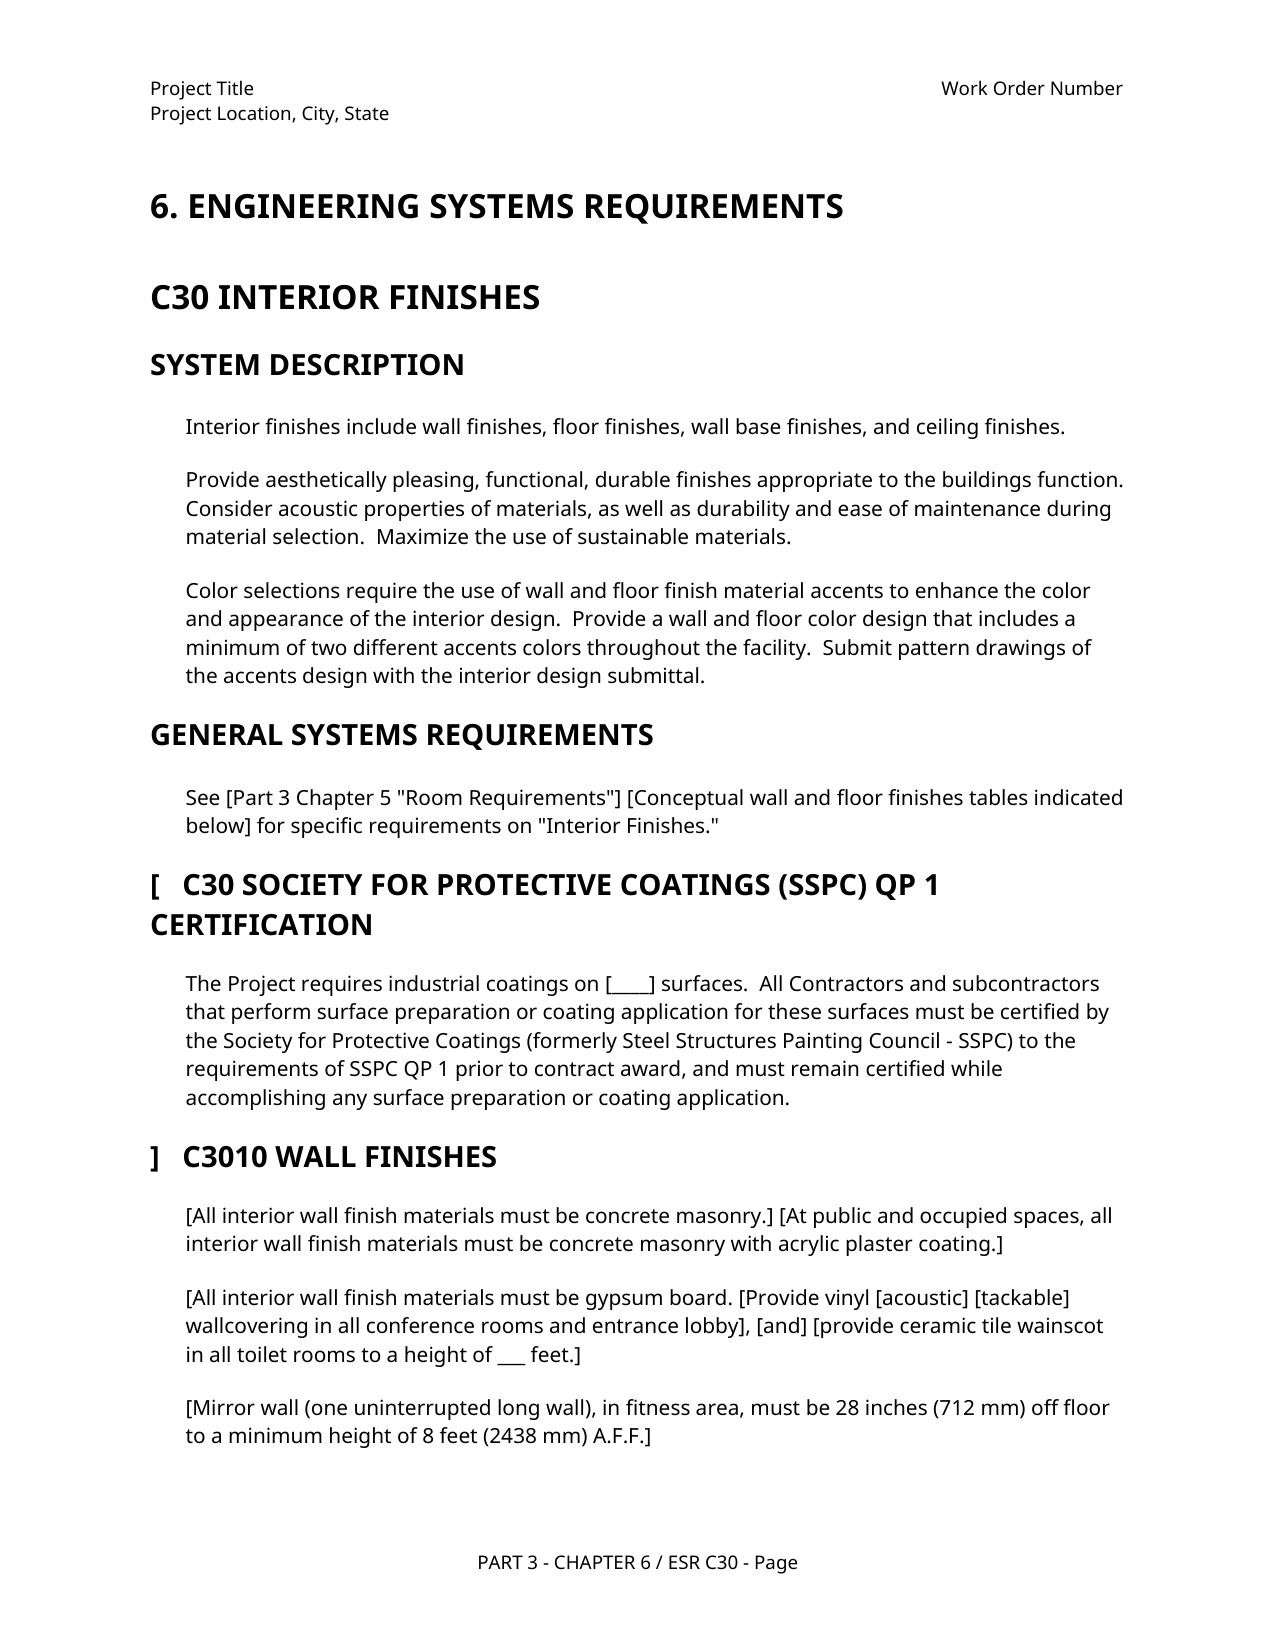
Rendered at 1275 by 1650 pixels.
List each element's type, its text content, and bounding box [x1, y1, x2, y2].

text GENERAL SYSTEMS REQUIREMENTS ********************************************************************************************************** NOTE: Indicating the Interior Finishes in the RFP Chapter 5, "Room Requirements" is the best way to consolidate all room specific requirements in one location. If "Room Requirements" are used, delete the concept floor and wall finish schedules below. If the facility is simple or small and using "Room Requirements" is too complex for the project, provide detailed descriptions for all finishes and minimum design requirements in this ESR section C30 below. ********************************************************************************************************** [150, 715, 1125, 783]
text [All interior wall finish materials must be gypsum board. [Provide vinyl [acoustic] [tackable] wallcovering in all conference rooms and entrance lobby], [and] [provide ceramic tile wainscot in all toilet rooms to a height of ___ feet.] [185, 1283, 1125, 1368]
text Interior finishes include wall finishes, floor finishes, wall base finishes, and ceiling finishes. [185, 412, 1125, 441]
text SYSTEM DESCRIPTION ********************************************************************************************************** NOTE: Edit the following paragraph based on the project specific information received from the User. Fill in the blank with the function of the building, such as residence, barracks, administrative office building, training facility, operations building, fire station, etc. ********************************************************************************************************** [150, 344, 1125, 412]
text 6. ENGINEERING SYSTEMS REQUIREMENTS [150, 183, 1125, 228]
text See [Part 3 Chapter 5 "Room Requirements"] [Conceptual wall and floor finishes tables indicated below] for specific requirements on "Interior Finishes." [185, 783, 1125, 840]
text [ C30 SOCIETY FOR PROTECTIVE COATINGS (SSPC) QP 1 CERTIFICATION [150, 865, 1125, 944]
text Provide aesthetically pleasing, functional, durable finishes appropriate to the buildings function. Consider acoustic properties of materials, as well as durability and ease of maintenance during material selection. Maximize the use of sustainable materials. [185, 466, 1125, 551]
text [All interior wall finish materials must be concrete masonry.] [At public and occupied spaces, all interior wall finish materials must be concrete masonry with acrylic plaster coating.] [185, 1201, 1125, 1258]
text [Mirror wall (one uninterrupted long wall), in fitness area, must be 28 inches (712 mm) off floor to a minimum height of 8 feet (2438 mm) A.F.F.] [185, 1393, 1125, 1450]
text ] C3010 WALL FINISHES [150, 1136, 1125, 1176]
text Color selections require the use of wall and floor finish material accents to enhance the color and appearance of the interior design. Provide a wall and floor color design that includes a minimum of two different accents colors throughout the facility. Submit pattern drawings of the accents design with the interior design submittal. [185, 576, 1125, 690]
text The Project requires industrial coatings on [____] surfaces. All Contractors and subcontractors that perform surface preparation or coating application for these surfaces must be certified by the Society for Protective Coatings (formerly Steel Structures Painting Council - SSPC) to the requirements of SSPC QP 1 prior to contract award, and must remain certified while accomplishing any surface preparation or coating application. [185, 969, 1125, 1111]
text C30 INTERIOR FINISHES [150, 228, 1125, 319]
